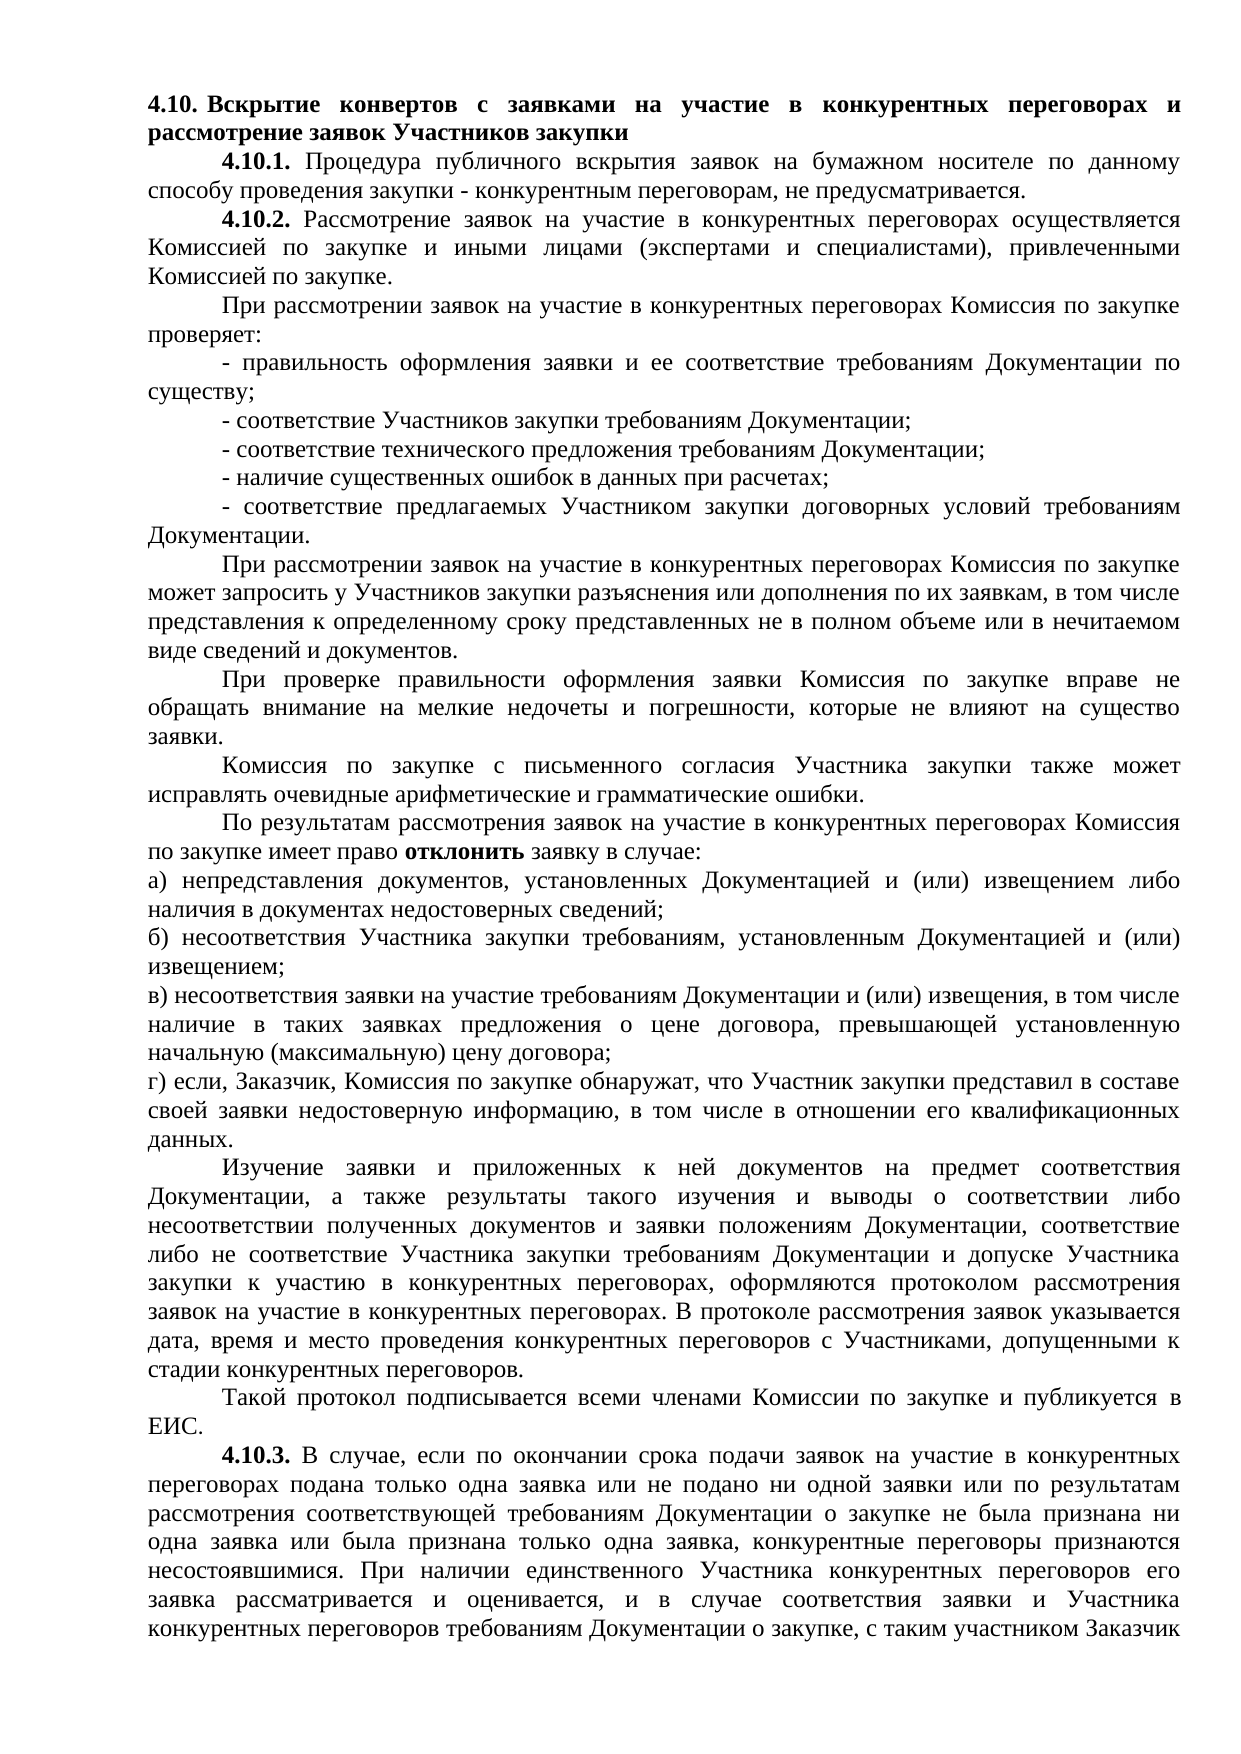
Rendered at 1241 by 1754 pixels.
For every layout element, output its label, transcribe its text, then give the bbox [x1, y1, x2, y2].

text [148, 1440, 1181, 1641]
text а) непредставления документов, установленных Документацией и (или) извещением либо наличия в документах недостоверных сведений; [148, 865, 1181, 922]
text При проверке правильности оформления заявки Комиссия по закупке вправе не обращать внимание на мелкие недочеты и погрешности, которые не влияют на существо заявки. [148, 664, 1181, 750]
text г) если, Заказчик, Комиссия по закупке обнаружат, что Участник закупки представил в составе своей заявки недостоверную информацию, в том числе в отношении его квалификационных данных. [148, 1066, 1181, 1152]
text - соответствие предлагаемых Участником закупки договорных условий требованиям Документации. [148, 491, 1181, 549]
text При рассмотрении заявок на участие в конкурентных переговорах Комиссия по закупке может запросить у Участников закупки разъяснения или дополнения по их заявкам, в том числе представления к определенному сроку представленных не в полном объеме или в нечитаемом виде сведений и документов. [148, 549, 1181, 664]
text в) несоответствия заявки на участие требованиям Документации и (или) извещения, в том числе наличие в таких заявках предложения о цене договора, превышающей установленную начальную (максимальную) цену договора; [148, 980, 1181, 1066]
text 4.10.2. Рассмотрение заявок на участие в конкурентных переговорах осуществляется Комиссией по закупке и иными лицами (экспертами и специалистами), привлеченными Комиссией по закупке. [148, 204, 1181, 290]
text Такой протокол подписывается всеми членами Комиссии по закупке и публикуется в ЕИС. [148, 1382, 1181, 1440]
text 4.10.1. Процедура публичного вскрытия заявок на бумажном носителе по данному способу проведения закупки - конкурентным переговорам, не предусматривается. [148, 146, 1181, 204]
text Изучение заявки и приложенных к ней документов на предмет соответствия Документации, а также результаты такого изучения и выводы о соответствии либо несоответствии полученных документов и заявки положениям Документации, соответствие либо не соответствие Участника закупки требованиям Документации и допуске Участника закупки к участию в конкурентных переговорах, оформляются протоколом рассмотрения заявок на участие в конкурентных переговорах. В протоколе рассмотрения заявок указывается дата, время и место проведения конкурентных переговоров с Участниками, допущенными к стадии конкурентных переговоров. [148, 1152, 1181, 1382]
text - соответствие технического предложения требованиям Документации; [148, 434, 1181, 462]
text По результатам рассмотрения заявок на участие в конкурентных переговорах Комиссия по закупке имеет право отклонить заявку в случае: [148, 807, 1181, 865]
text - правильность оформления заявки и ее соответствие требованиям Документации по существу; [148, 347, 1181, 405]
text Комиссия по закупке с письменного согласия Участника закупки также может исправлять очевидные арифметические и грамматические ошибки. [148, 750, 1181, 807]
text - наличие существенных ошибок в данных при расчетах; [148, 462, 1181, 491]
list Вскрытие конвертов с заявками на участие в конкурентных переговорах и рассмотрение заявок Участников закупки [148, 89, 1181, 146]
text - соответствие Участников закупки требованиям Документации; [148, 405, 1181, 434]
text При рассмотрении заявок на участие в конкурентных переговорах Комиссия по закупке проверяет: [148, 290, 1181, 347]
text б) несоответствия Участника закупки требованиям, установленным Документацией и (или) извещением; [148, 922, 1181, 980]
